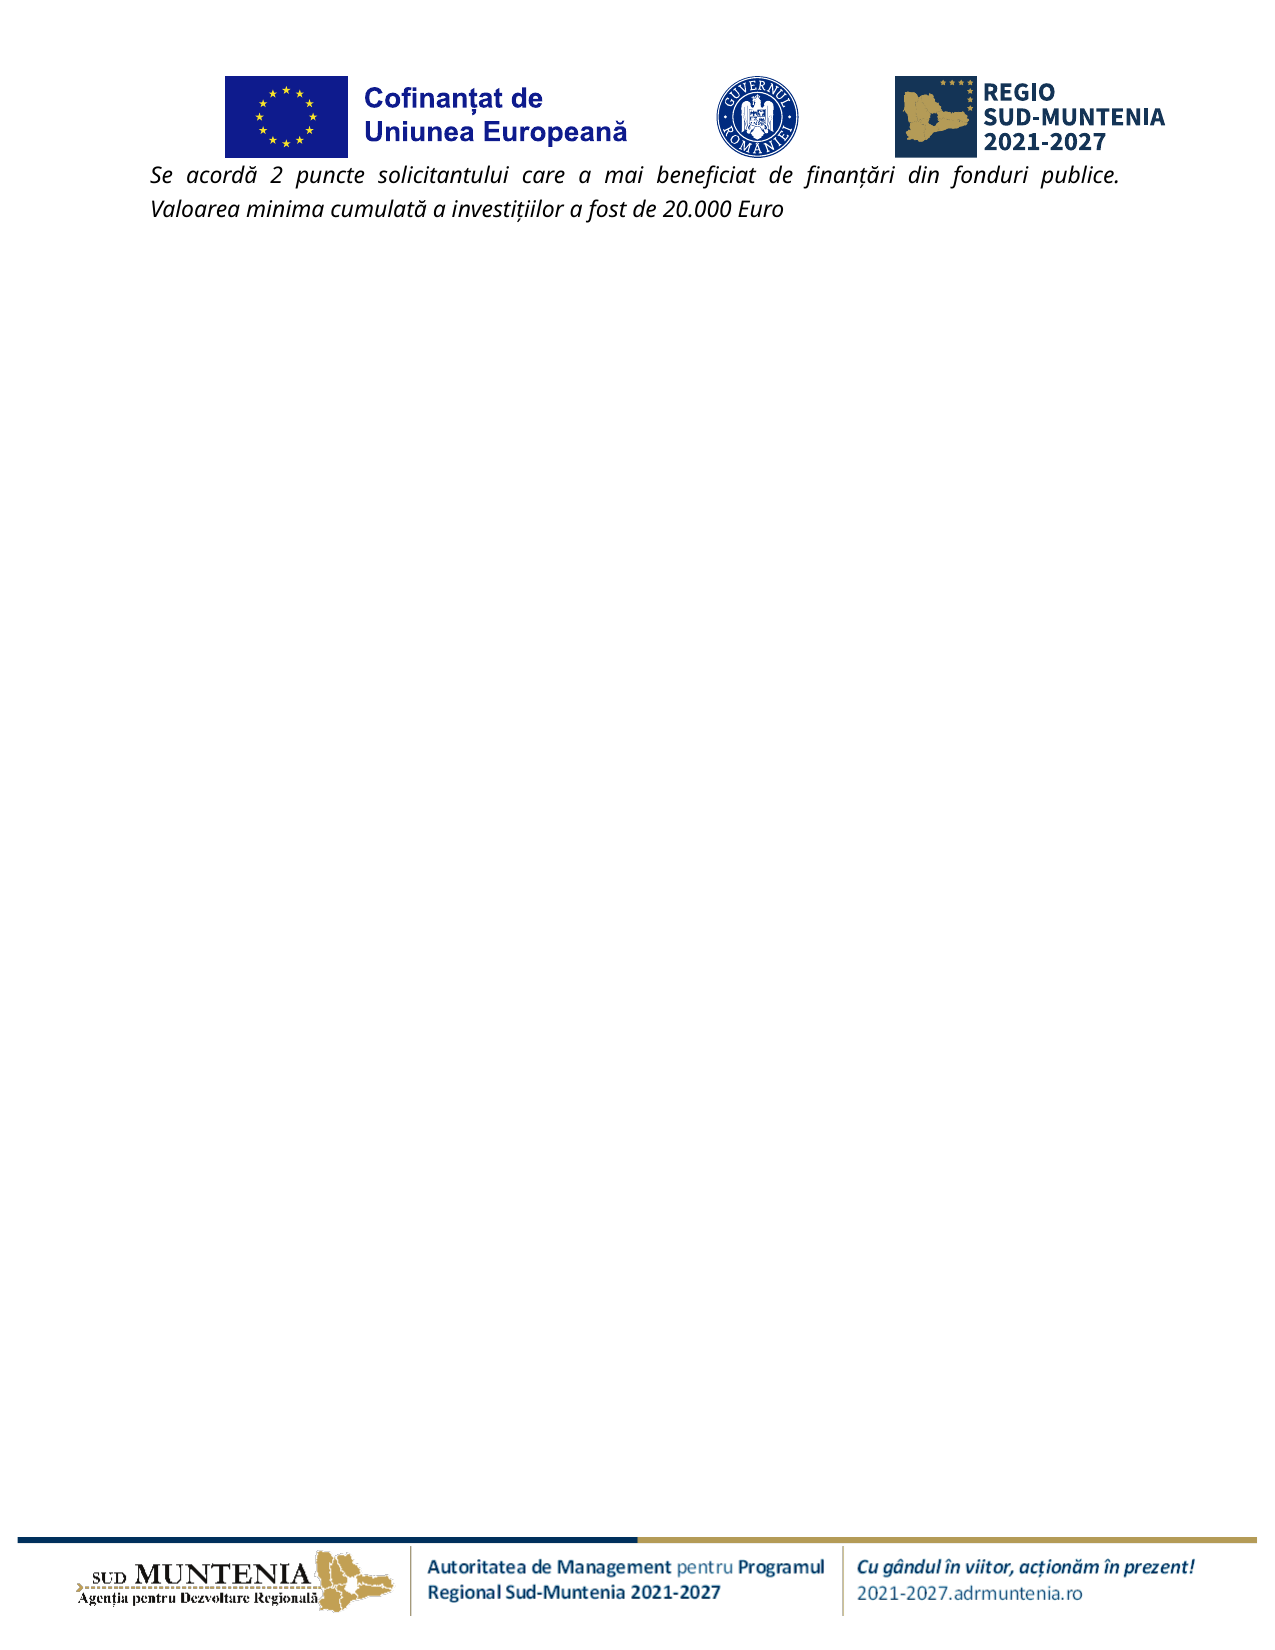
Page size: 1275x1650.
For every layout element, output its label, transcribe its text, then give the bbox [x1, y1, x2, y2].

picture [17, 1537, 1258, 1617]
text Se acordă 2 puncte solicitantului care a mai beneficiat de finanțări din fonduri publice. Valoarea minima cumulată a investițiilor a fost de 20.000 Euro [150, 159, 1125, 224]
